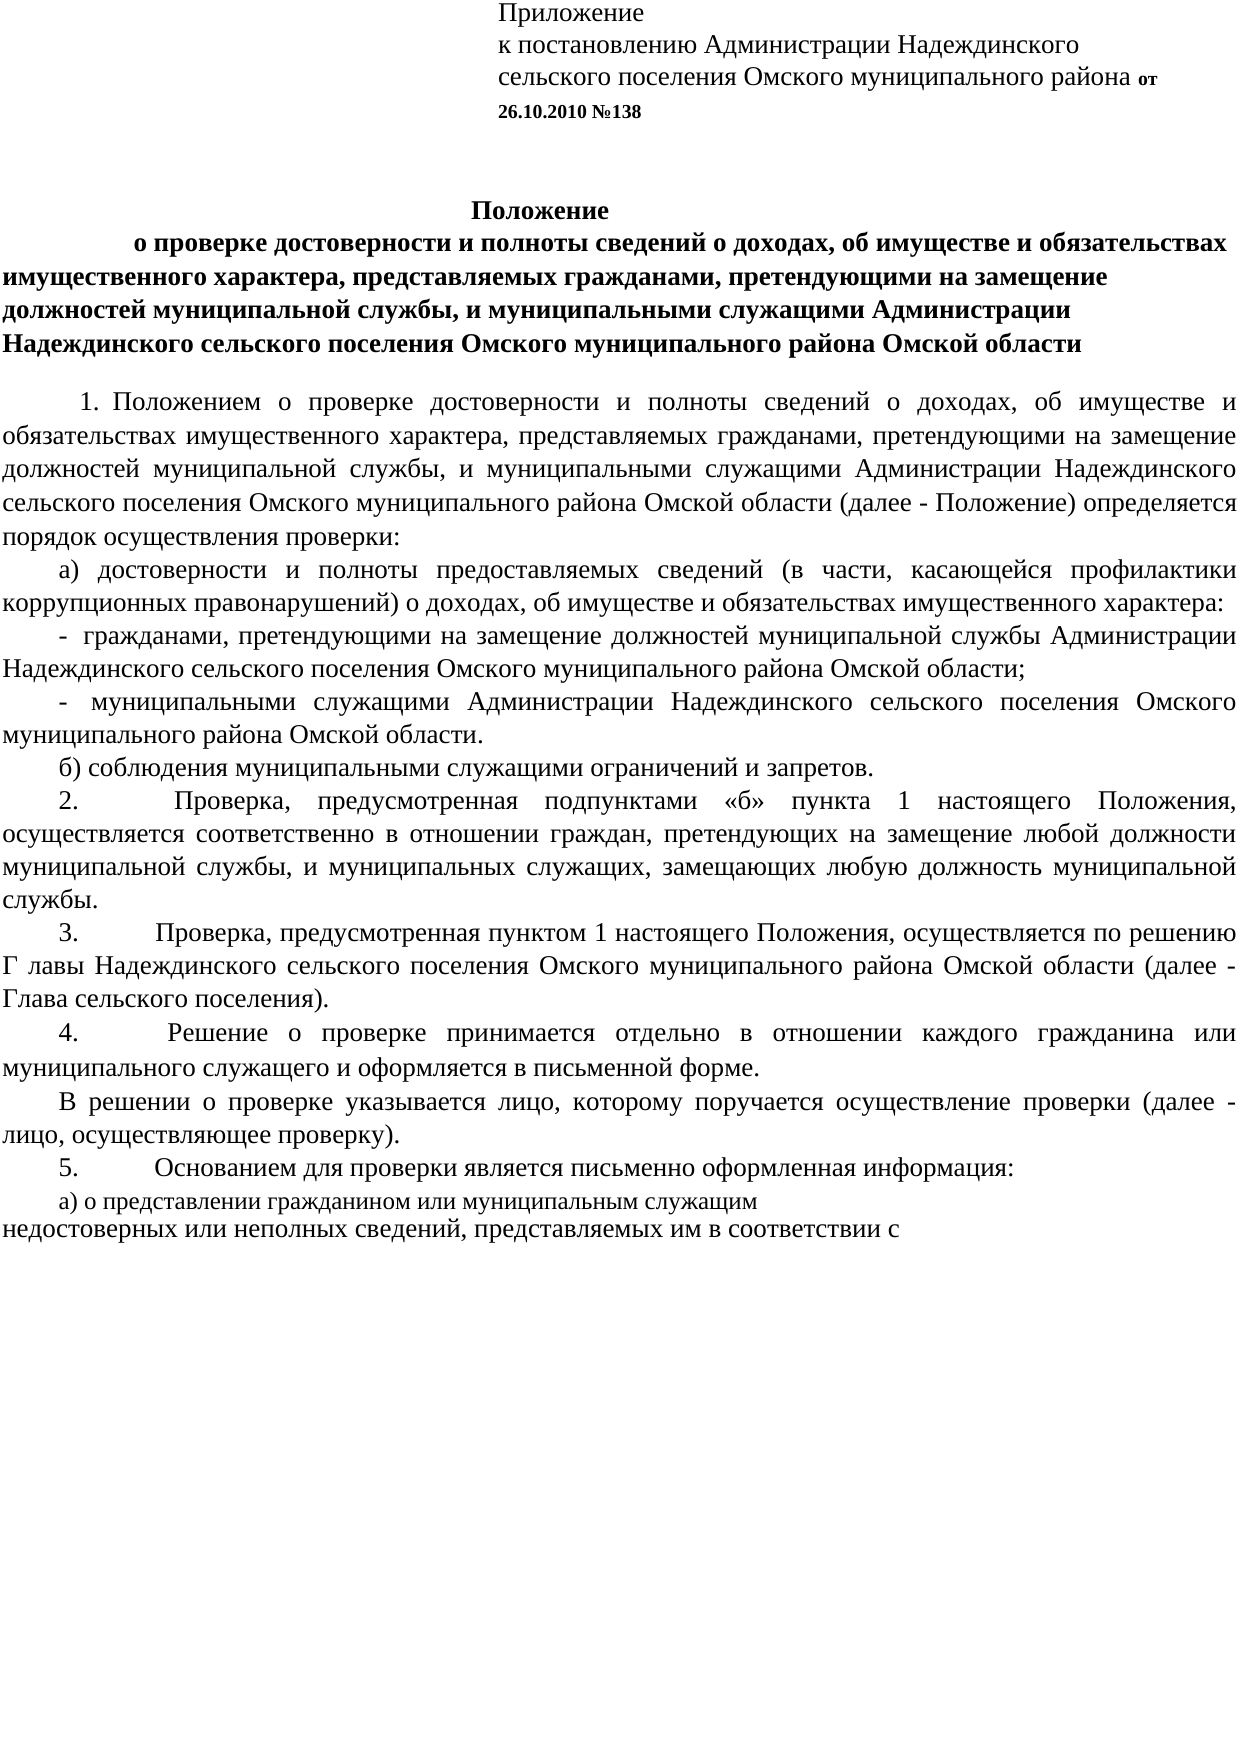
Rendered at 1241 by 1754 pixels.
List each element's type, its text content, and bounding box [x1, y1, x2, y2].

text а) о представлении гражданином или муниципальным служащим [2, 1183, 1240, 1216]
text о проверке достоверности и полноты сведений о доходах, об имуществе и обязательствах имущественного характера, представляемых гражданами, претендующими на замещение должностей муниципальной службы, и муниципальными служащими Администрации Надеждинского сельского поселения Омского муниципального района Омской области [2, 225, 1238, 359]
list Положением о проверке достоверности и полноты сведений о доходах, об имуществе и обязательствах имущественного характера, представляемых гражданами, претендующими на замещение должностей муниципальной службы, и муниципальными служащими Администрации Надеждинского сельского поселения Омского муниципального района Омской области (далее - Положение) определяется порядок осуществления проверки: [2, 384, 1238, 552]
list муниципальными служащими Администрации Надеждинского сельского поселения Омского муниципального района Омской области. [2, 684, 1238, 750]
text к постановлению Администрации Надеждинского сельского поселения Омского муниципального района от 26.10.2010 №138 [498, 27, 1180, 124]
list гражданами, претендующими на замещение должностей муниципальной службы Администрации Надеждинского сельского поселения Омского муниципального района Омской области; [2, 618, 1238, 684]
list Решение о проверке принимается отдельно в отношении каждого гражданина или муниципального служащего и оформляется в письменной форме. [2, 1014, 1238, 1084]
text недостоверных или неполных сведений, представляемых им в соответствии с [2, 1216, 1240, 1243]
text б) соблюдения муниципальными служащими ограничений и запретов. [2, 750, 1240, 783]
list Основанием для проверки является письменно оформленная информация: [2, 1150, 1240, 1183]
list Проверка, предусмотренная пунктом 1 настоящего Положения, осуществляется по решению Г лавы Надеждинского сельского поселения Омского муниципального района Омской области (далее - Глава сельского поселения). [2, 915, 1238, 1014]
text Приложение [498, 0, 1240, 27]
list Проверка, предусмотренная подпунктами «б» пункта 1 настоящего Положения, осуществляется соответственно в отношении граждан, претендующих на замещение любой должности муниципальной службы, и муниципальных служащих, замещающих любую должность муниципальной службы. [2, 783, 1238, 915]
text В решении о проверке указывается лицо, которому поручается осуществление проверки (далее - лицо, осуществляющее проверку). [2, 1084, 1238, 1150]
text Положение [471, 198, 1240, 225]
text а) достоверности и полноты предоставляемых сведений (в части, касающейся профилактики коррупционных правонарушений) о доходах, об имуществе и обязательствах имущественного характера: [2, 552, 1238, 618]
